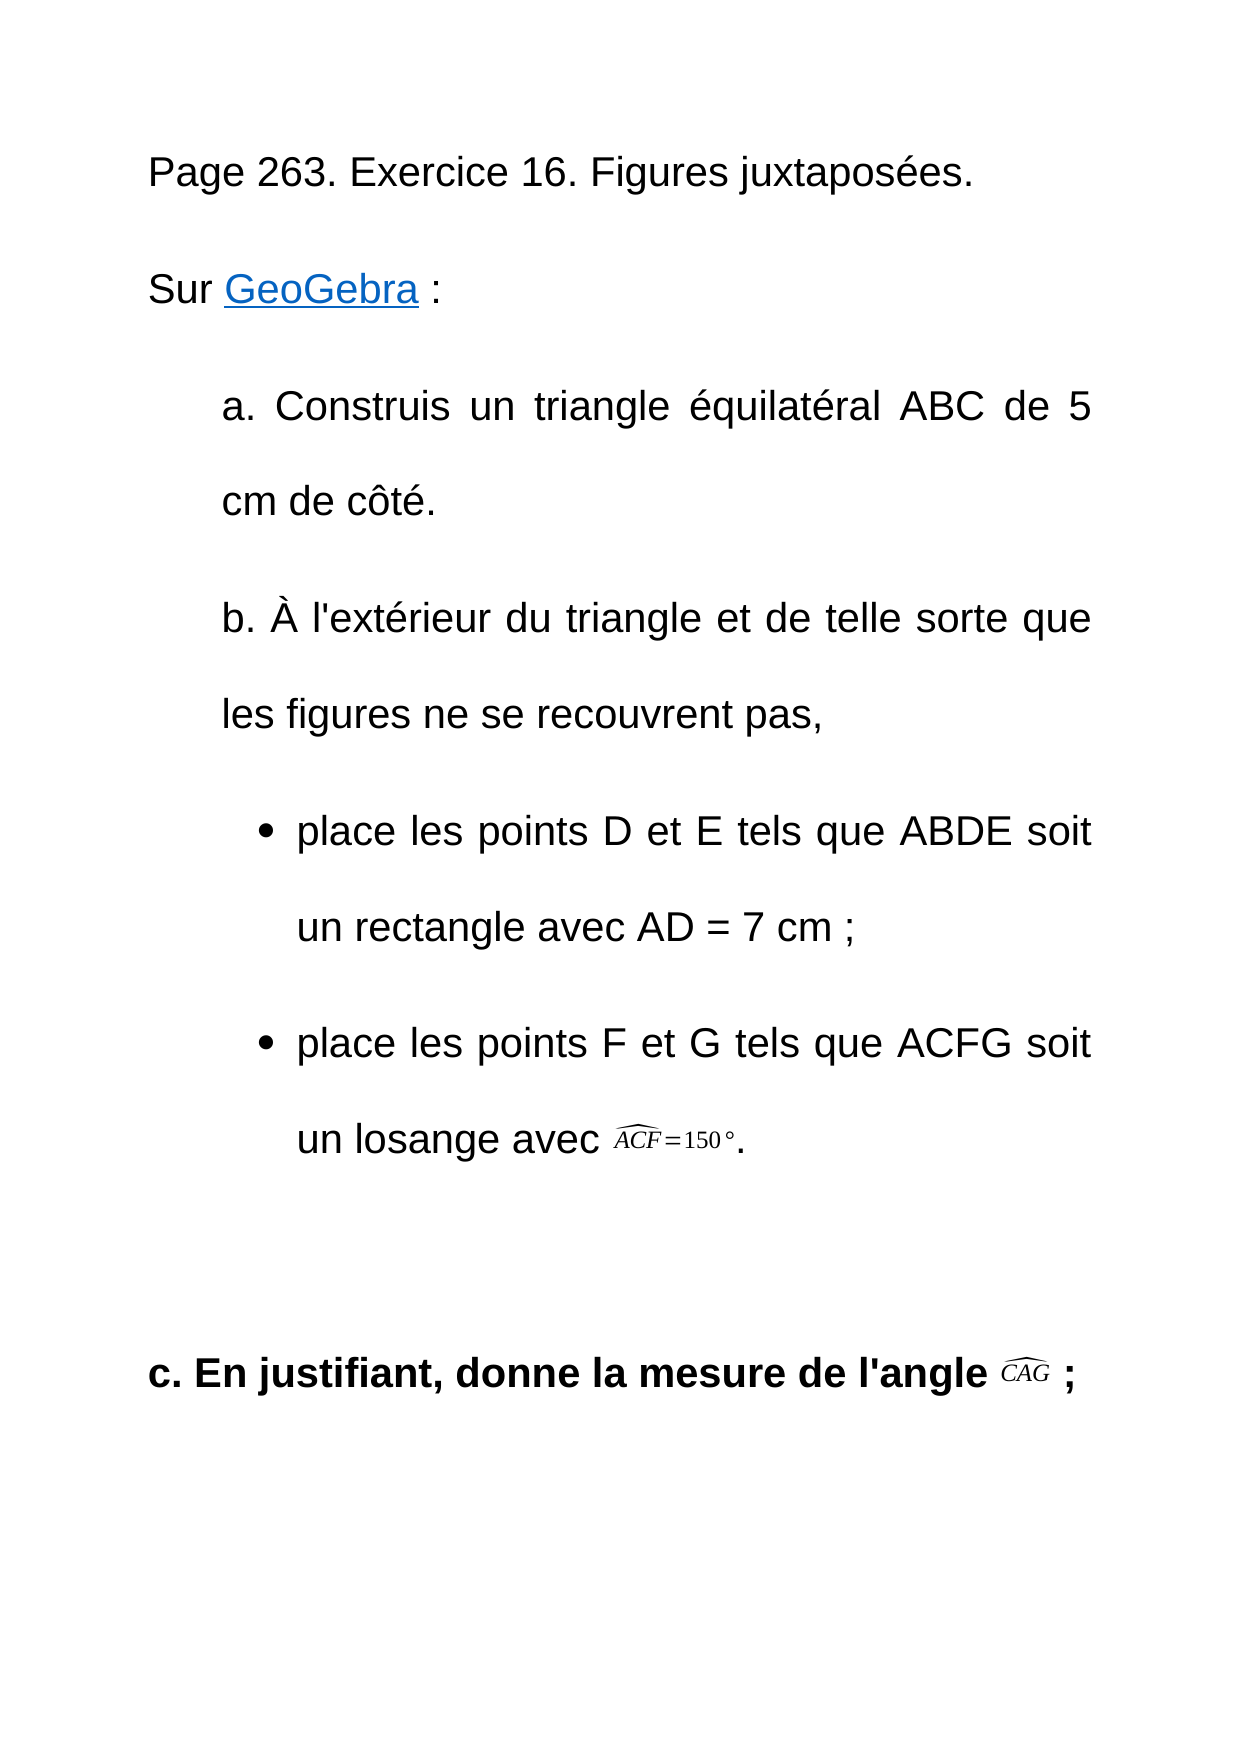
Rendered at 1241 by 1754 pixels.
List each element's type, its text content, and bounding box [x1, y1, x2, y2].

text b. À l'extérieur du triangle et de telle sorte que les figures ne se recouvrent pas, [221, 593, 1093, 737]
text a. Construis un triangle équilatéral ABC de 5 cm de côté. [221, 381, 1093, 525]
text Sur GeoGebra : [148, 264, 1093, 312]
list place les points D et E tels que ABDE soit un rectangle avec AD = 7 cm ; [259, 806, 1093, 950]
list place les points F et G tels que ACFG soit un losange avec . [259, 1019, 1093, 1163]
text c. En justifiant, donne la mesure de l'angle ; [148, 1348, 1093, 1396]
text Page 263. Exercice 16. Figures juxtaposées. [148, 148, 1093, 196]
